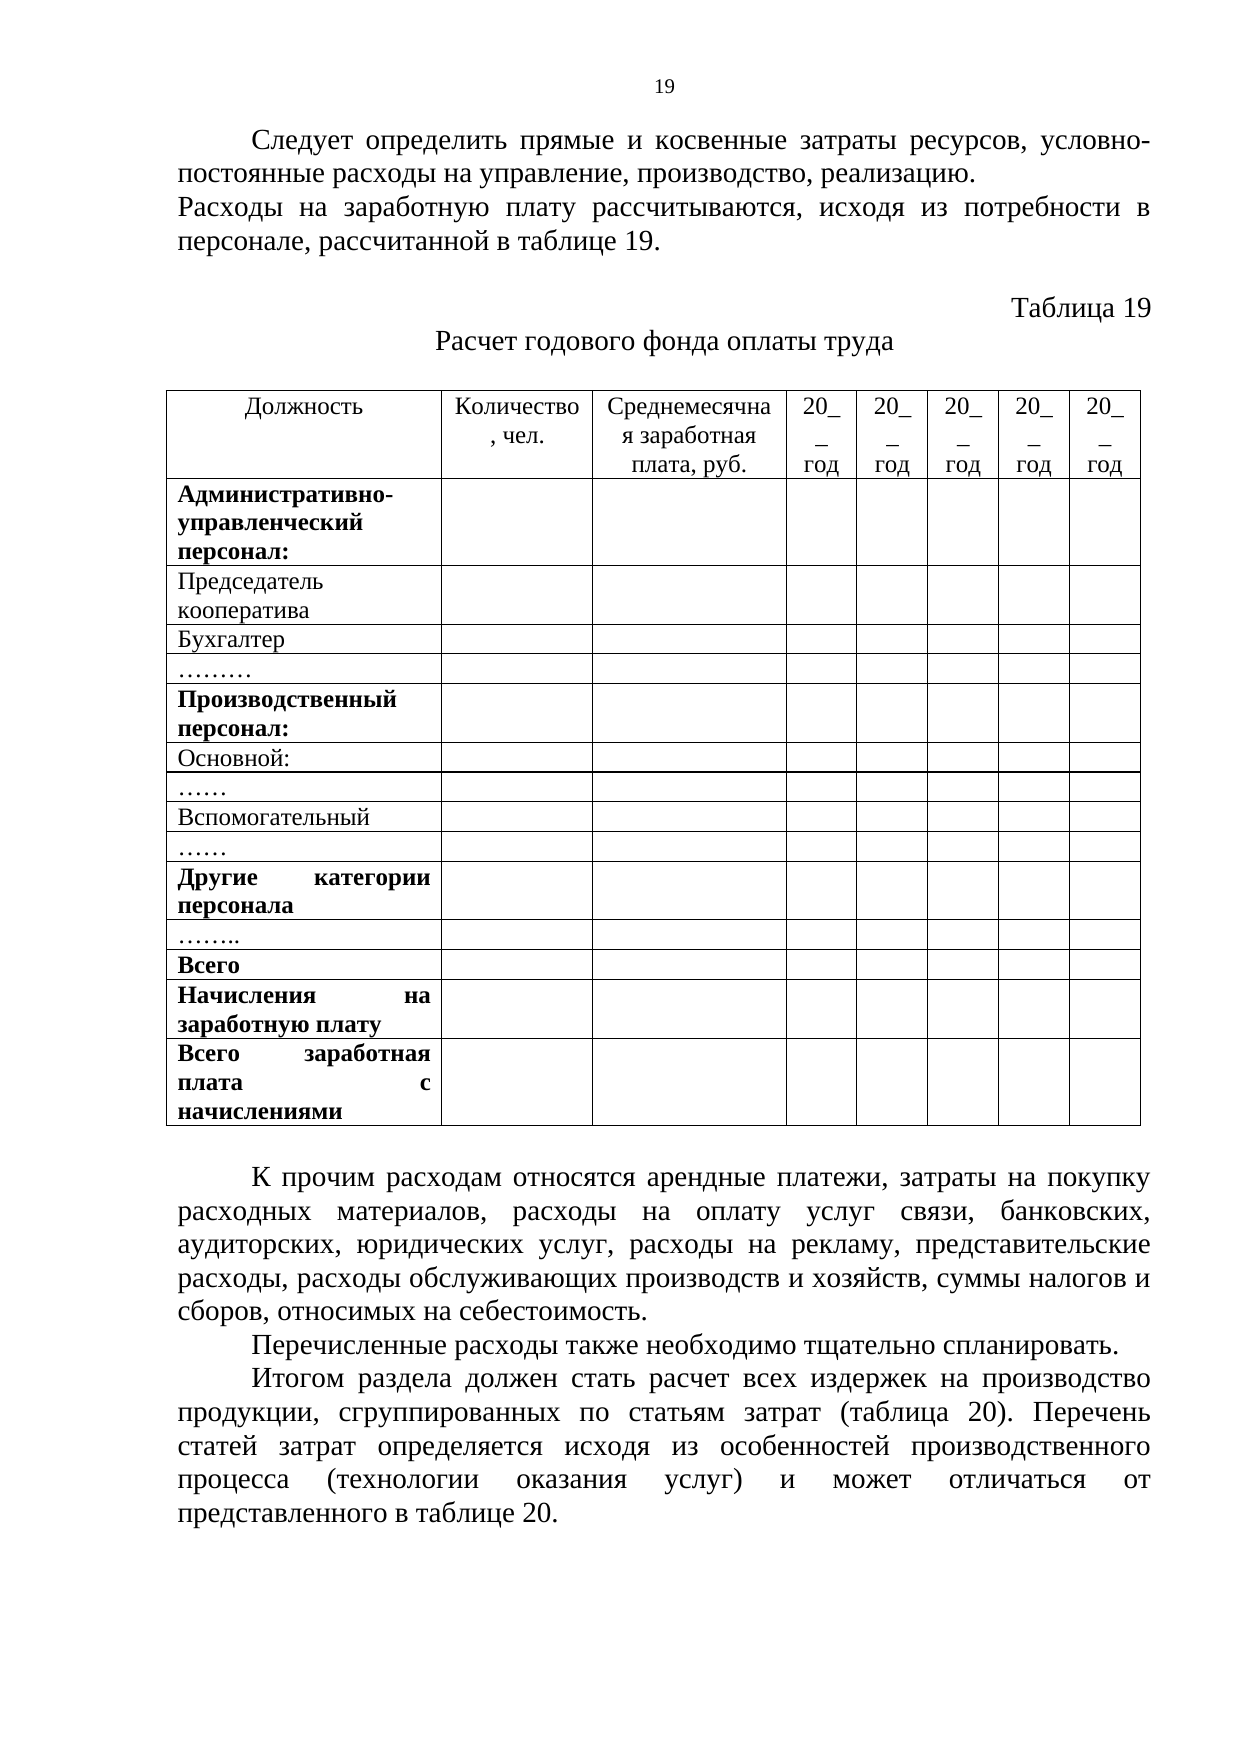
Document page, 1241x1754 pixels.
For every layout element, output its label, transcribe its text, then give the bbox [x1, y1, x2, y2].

table_cell [999, 950, 1069, 979]
table_cell [593, 743, 786, 771]
table_cell [928, 773, 998, 801]
table_cell [928, 566, 998, 623]
table_cell [928, 479, 998, 565]
table_cell [1070, 625, 1140, 653]
table_cell [1070, 479, 1140, 565]
table_cell [442, 773, 592, 801]
table_cell [787, 654, 856, 683]
text Перечисленные расходы также необходимо тщательно спланировать. [177, 1327, 1152, 1361]
text Следует определить прямые и косвенные затраты ресурсов, условно-постоянные расходы на управление, производство, реализацию. [177, 122, 1152, 189]
table_cell [857, 1039, 927, 1125]
text Расходы на заработную плату рассчитываются, исходя из потребности в персонале, рассчитанной в таблице 19. [177, 189, 1152, 256]
table_cell Другие категории персонала [167, 862, 441, 919]
table_cell [1070, 950, 1140, 979]
table_header 20__ год [928, 391, 998, 478]
table_cell [442, 1039, 592, 1125]
text Таблица 19 [177, 290, 1152, 323]
table_cell Производственный персонал: [167, 684, 441, 742]
table_cell …….. [167, 920, 441, 949]
table_cell [857, 980, 927, 1037]
table_header 20__ год [857, 391, 927, 478]
table_cell [593, 920, 786, 949]
table_cell [593, 862, 786, 919]
table_cell [787, 566, 856, 623]
table_cell [787, 684, 856, 742]
table_cell [787, 625, 856, 653]
table_cell [442, 950, 592, 979]
table_cell [1070, 684, 1140, 742]
table_cell [928, 832, 998, 861]
table_cell [928, 1039, 998, 1125]
table_cell [857, 920, 927, 949]
table_cell [593, 625, 786, 653]
table_cell [928, 743, 998, 771]
table_header Должность [167, 391, 441, 478]
table_cell [1070, 920, 1140, 949]
table_header 20__ год [1070, 391, 1140, 478]
table_cell [787, 802, 856, 831]
table_cell [1070, 802, 1140, 831]
table_cell [999, 832, 1069, 861]
table_cell [593, 1039, 786, 1125]
table_cell [857, 566, 927, 623]
table_cell [999, 743, 1069, 771]
table_cell [787, 1039, 856, 1125]
table_cell [999, 566, 1069, 623]
table_cell [787, 920, 856, 949]
table_cell [928, 980, 998, 1037]
text Итогом раздела должен стать расчет всех издержек на производство продукции, сгруппированных по статьям затрат (таблица 20). Перечень статей затрат определяется исходя из особенностей производственного процесса (технологии оказания услуг) и может отличаться от представленного в таблице 20. [177, 1361, 1152, 1528]
table_header Среднемесячная заработная плата, руб. [593, 391, 786, 478]
table_cell [857, 743, 927, 771]
table_cell [593, 566, 786, 623]
table_cell [1070, 773, 1140, 801]
table_cell [787, 743, 856, 771]
table_cell [442, 684, 592, 742]
table_header 20__ год [787, 391, 856, 478]
table_cell [999, 862, 1069, 919]
table_cell [857, 832, 927, 861]
table_cell Вспомогательный [167, 802, 441, 831]
table_cell [442, 980, 592, 1037]
table_cell Бухгалтер [167, 625, 441, 653]
table_cell [1070, 654, 1140, 683]
table_cell [593, 832, 786, 861]
table_cell [593, 980, 786, 1037]
table_cell [857, 802, 927, 831]
table_cell [442, 832, 592, 861]
table_cell [999, 479, 1069, 565]
table_cell [928, 862, 998, 919]
table_cell [999, 684, 1069, 742]
table_cell [999, 920, 1069, 949]
table_cell [787, 862, 856, 919]
table_cell [857, 684, 927, 742]
table_cell [787, 950, 856, 979]
table_cell [442, 625, 592, 653]
table_cell [999, 1039, 1069, 1125]
table_cell [442, 862, 592, 919]
table_cell [928, 802, 998, 831]
table_cell [787, 832, 856, 861]
table_cell [442, 654, 592, 683]
table_cell [928, 625, 998, 653]
table_cell Основной: [167, 743, 441, 771]
table_cell [593, 802, 786, 831]
table_cell [593, 950, 786, 979]
table_cell [999, 980, 1069, 1037]
table_cell Всего [167, 950, 441, 979]
table_cell [442, 566, 592, 623]
table_cell [1070, 980, 1140, 1037]
table_cell [928, 950, 998, 979]
table_cell [857, 950, 927, 979]
text Расчет годового фонда оплаты труда [177, 323, 1152, 357]
table_cell [593, 654, 786, 683]
table_cell [857, 479, 927, 565]
table_cell [787, 479, 856, 565]
table_cell [593, 684, 786, 742]
table_header 20__ год [999, 391, 1069, 478]
table_cell [593, 479, 786, 565]
table_cell …… [167, 773, 441, 801]
table_cell Административно-управленческий персонал: [167, 479, 441, 565]
table_cell ……… [167, 654, 441, 683]
table_cell [1070, 566, 1140, 623]
table_cell [999, 654, 1069, 683]
table_cell [928, 920, 998, 949]
table_cell [442, 479, 592, 565]
table_cell [857, 654, 927, 683]
table_cell [857, 862, 927, 919]
table_cell [1070, 862, 1140, 919]
table_cell [857, 773, 927, 801]
table_cell [999, 773, 1069, 801]
table_cell [999, 625, 1069, 653]
table_cell [1070, 1039, 1140, 1125]
table_cell [999, 802, 1069, 831]
table_header Количество, чел. [442, 391, 592, 478]
table_cell Председатель кооператива [167, 566, 441, 623]
table_cell [787, 773, 856, 801]
table_cell [1070, 743, 1140, 771]
table_cell Всего заработная плата с начислениями [167, 1039, 441, 1125]
table_cell [442, 743, 592, 771]
table_cell [593, 773, 786, 801]
table_cell [442, 920, 592, 949]
table_cell [928, 654, 998, 683]
table_cell [787, 980, 856, 1037]
table_cell [928, 684, 998, 742]
text К прочим расходам относятся арендные платежи, затраты на покупку расходных материалов, расходы на оплату услуг связи, банковских, аудиторских, юридических услуг, расходы на рекламу, представительские расходы, расходы обслуживающих производств и хозяйств, суммы налогов и сборов, относимых на себестоимость. [177, 1159, 1152, 1327]
table_cell [1070, 832, 1140, 861]
table_cell [442, 802, 592, 831]
table_cell [857, 625, 927, 653]
table_cell …… [167, 832, 441, 861]
table_cell Начисления на заработную плату [167, 980, 441, 1037]
